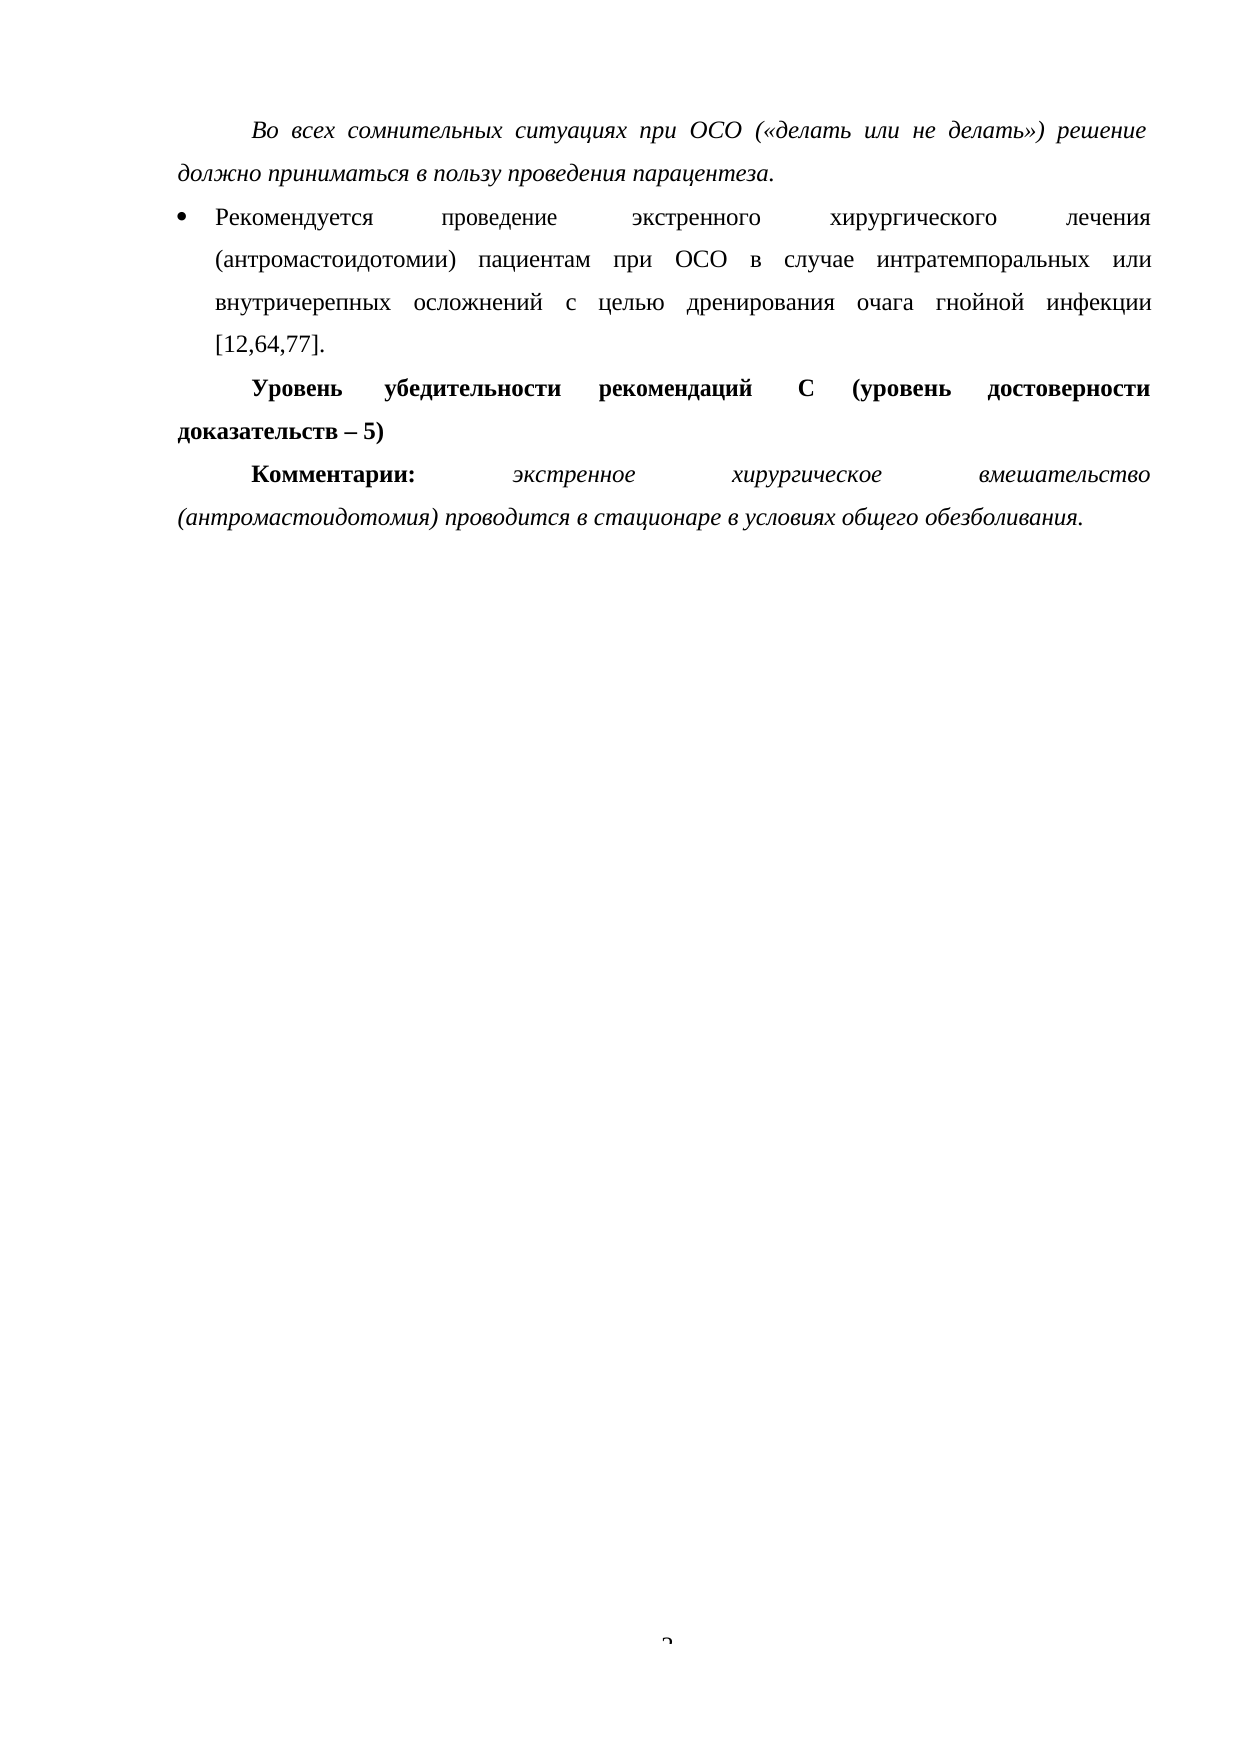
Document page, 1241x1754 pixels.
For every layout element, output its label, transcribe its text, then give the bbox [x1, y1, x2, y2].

subtitle Уровень убедительности рекомендаций С (уровень достоверности доказательств – 5) [177, 373, 1152, 445]
list Рекомендуется проведение экстренного хирургического лечения (антромастоидотомии) пациентам при ОСО в случае интратемпоральных или внутричерепных осложнений с целью дренирования очага гнойной инфекции [12,64,77]. [177, 202, 1152, 358]
text Во всех сомнительных ситуациях при ОСО («делать или не делать») решение должно приниматься в пользу проведения парацентеза. [177, 115, 1151, 187]
text Комментарии: экстренное хирургическое вмешательство (антромастоидотомия) проводится в стационаре в условиях общего обезболивания. [177, 459, 1152, 531]
